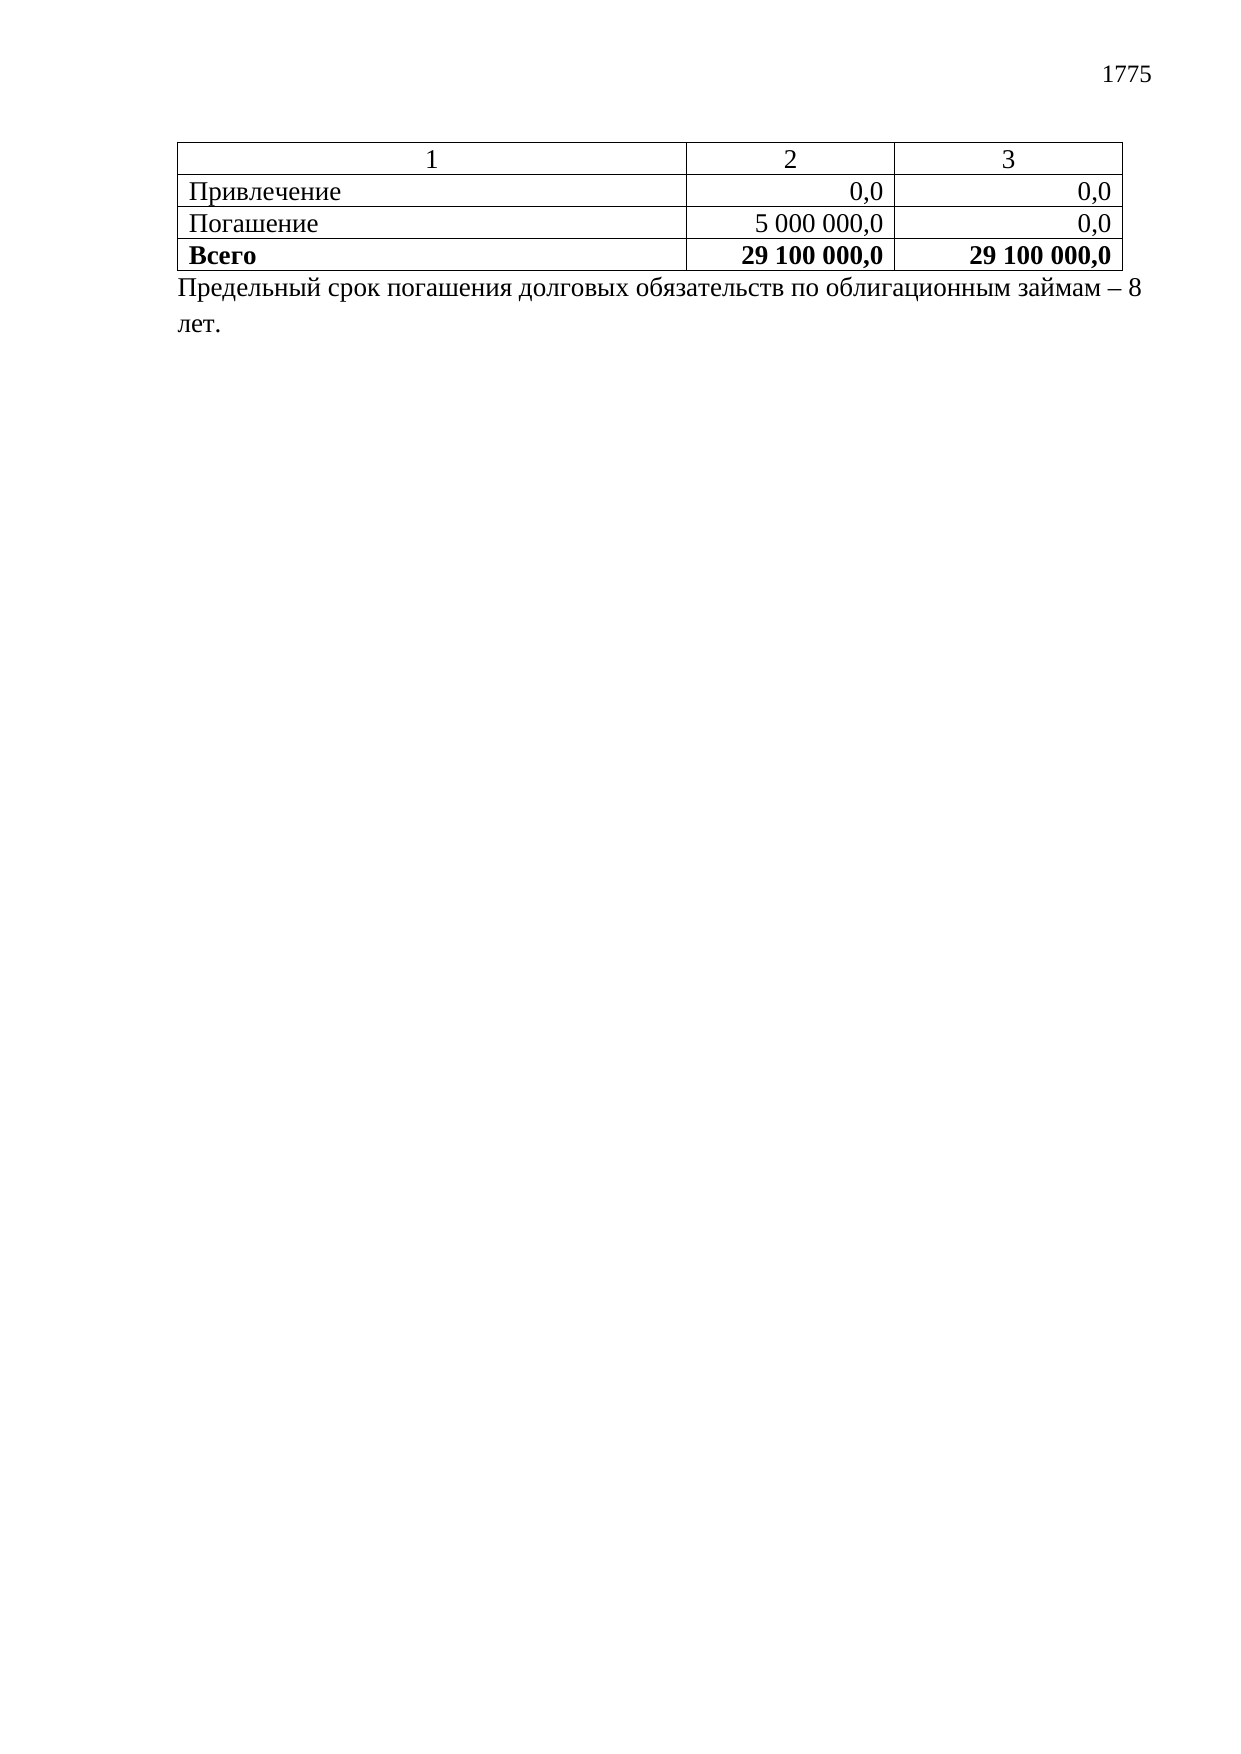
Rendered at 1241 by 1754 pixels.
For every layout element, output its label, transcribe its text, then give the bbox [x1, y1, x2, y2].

table_cell 29 100 000,0 [895, 239, 1122, 270]
table_cell Привлечение [178, 175, 686, 206]
table_cell Погашение [178, 207, 686, 238]
table_cell 0,0 [895, 207, 1122, 238]
table_header 3 [895, 143, 1122, 174]
table_cell 29 100 000,0 [687, 239, 894, 270]
text Предельный срок погашения долговых обязательств по облигационным займам – 8 лет. [177, 271, 1152, 338]
table_cell 0,0 [895, 175, 1122, 206]
table_cell 0,0 [687, 175, 894, 206]
table_header 1 [178, 143, 686, 174]
table_cell Всего [178, 239, 686, 270]
table_cell 5 000 000,0 [687, 207, 894, 238]
table_header 2 [687, 143, 894, 174]
